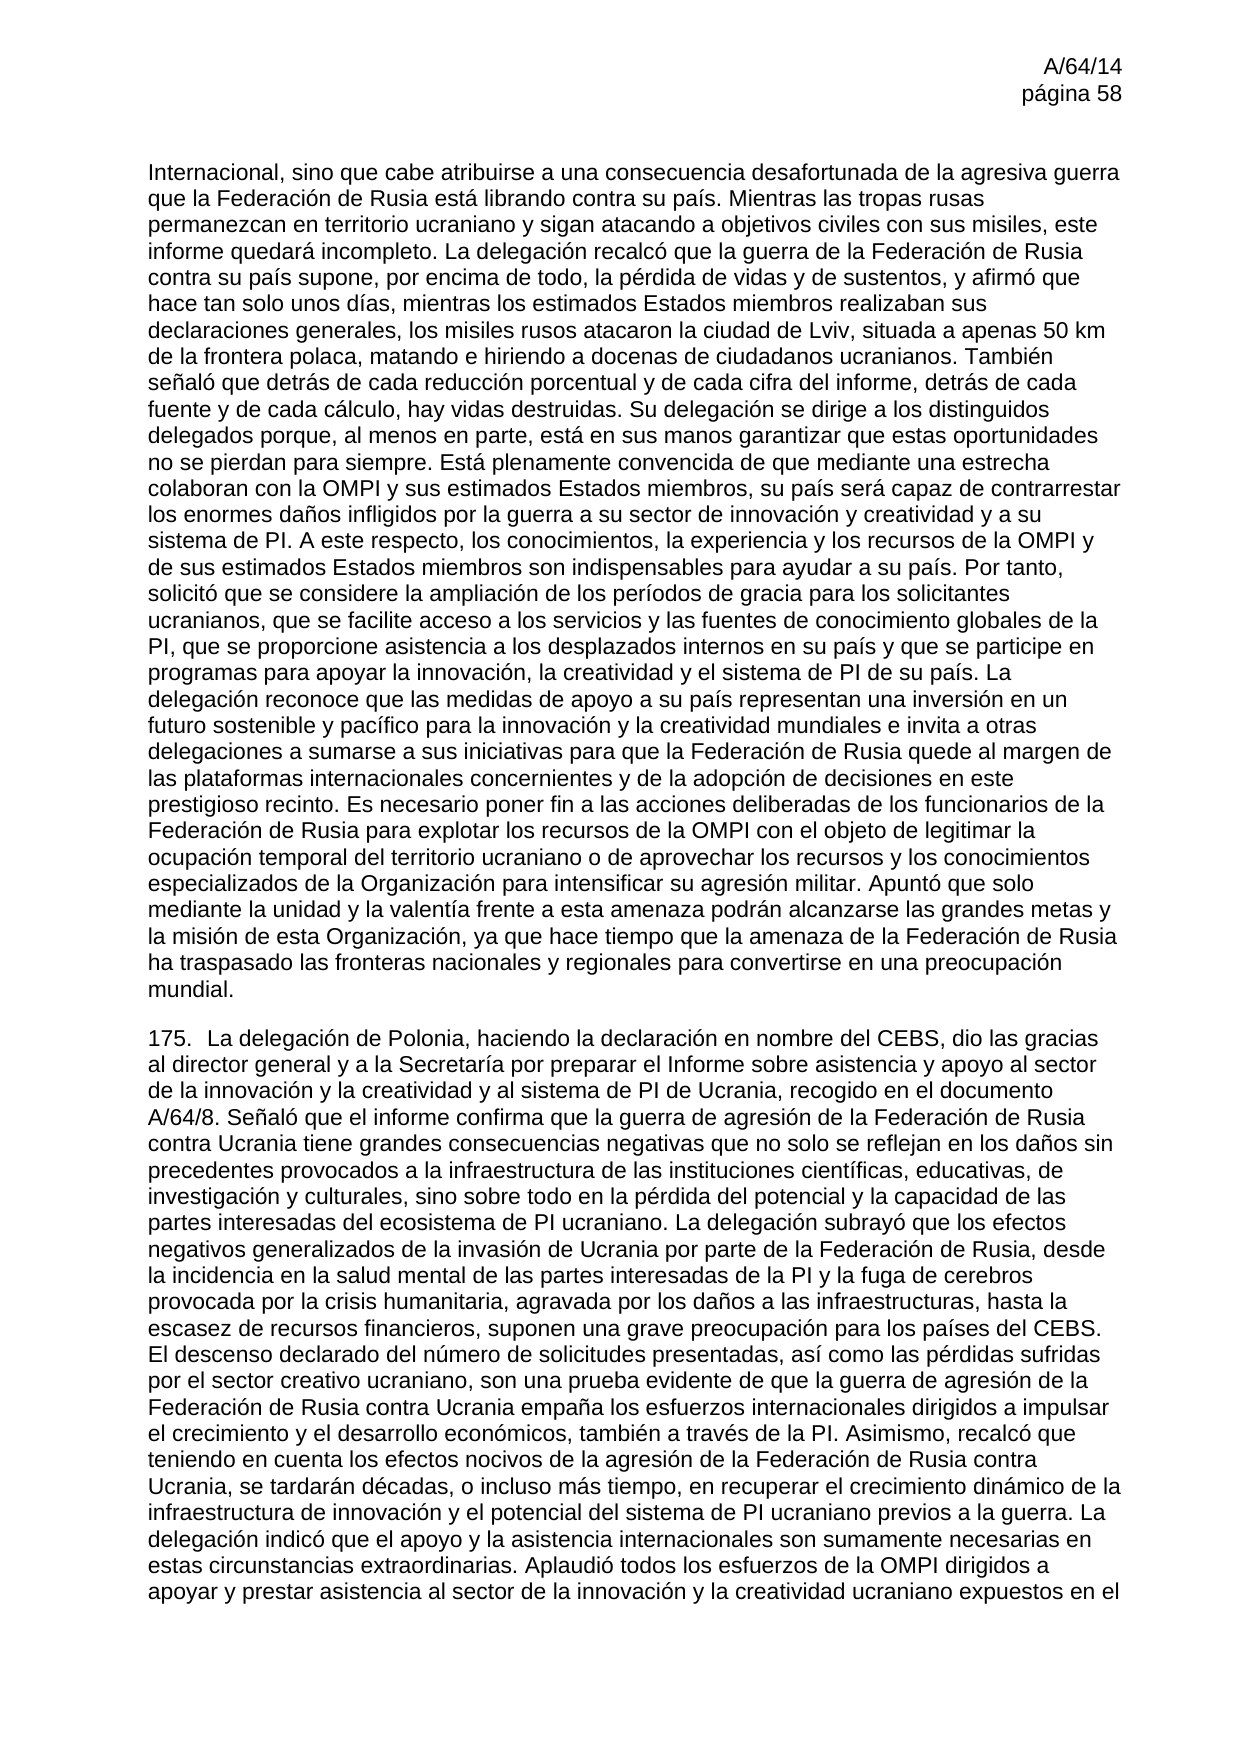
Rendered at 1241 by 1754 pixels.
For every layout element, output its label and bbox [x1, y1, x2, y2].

text [148, 1025, 1122, 1604]
text [148, 158, 1122, 1002]
